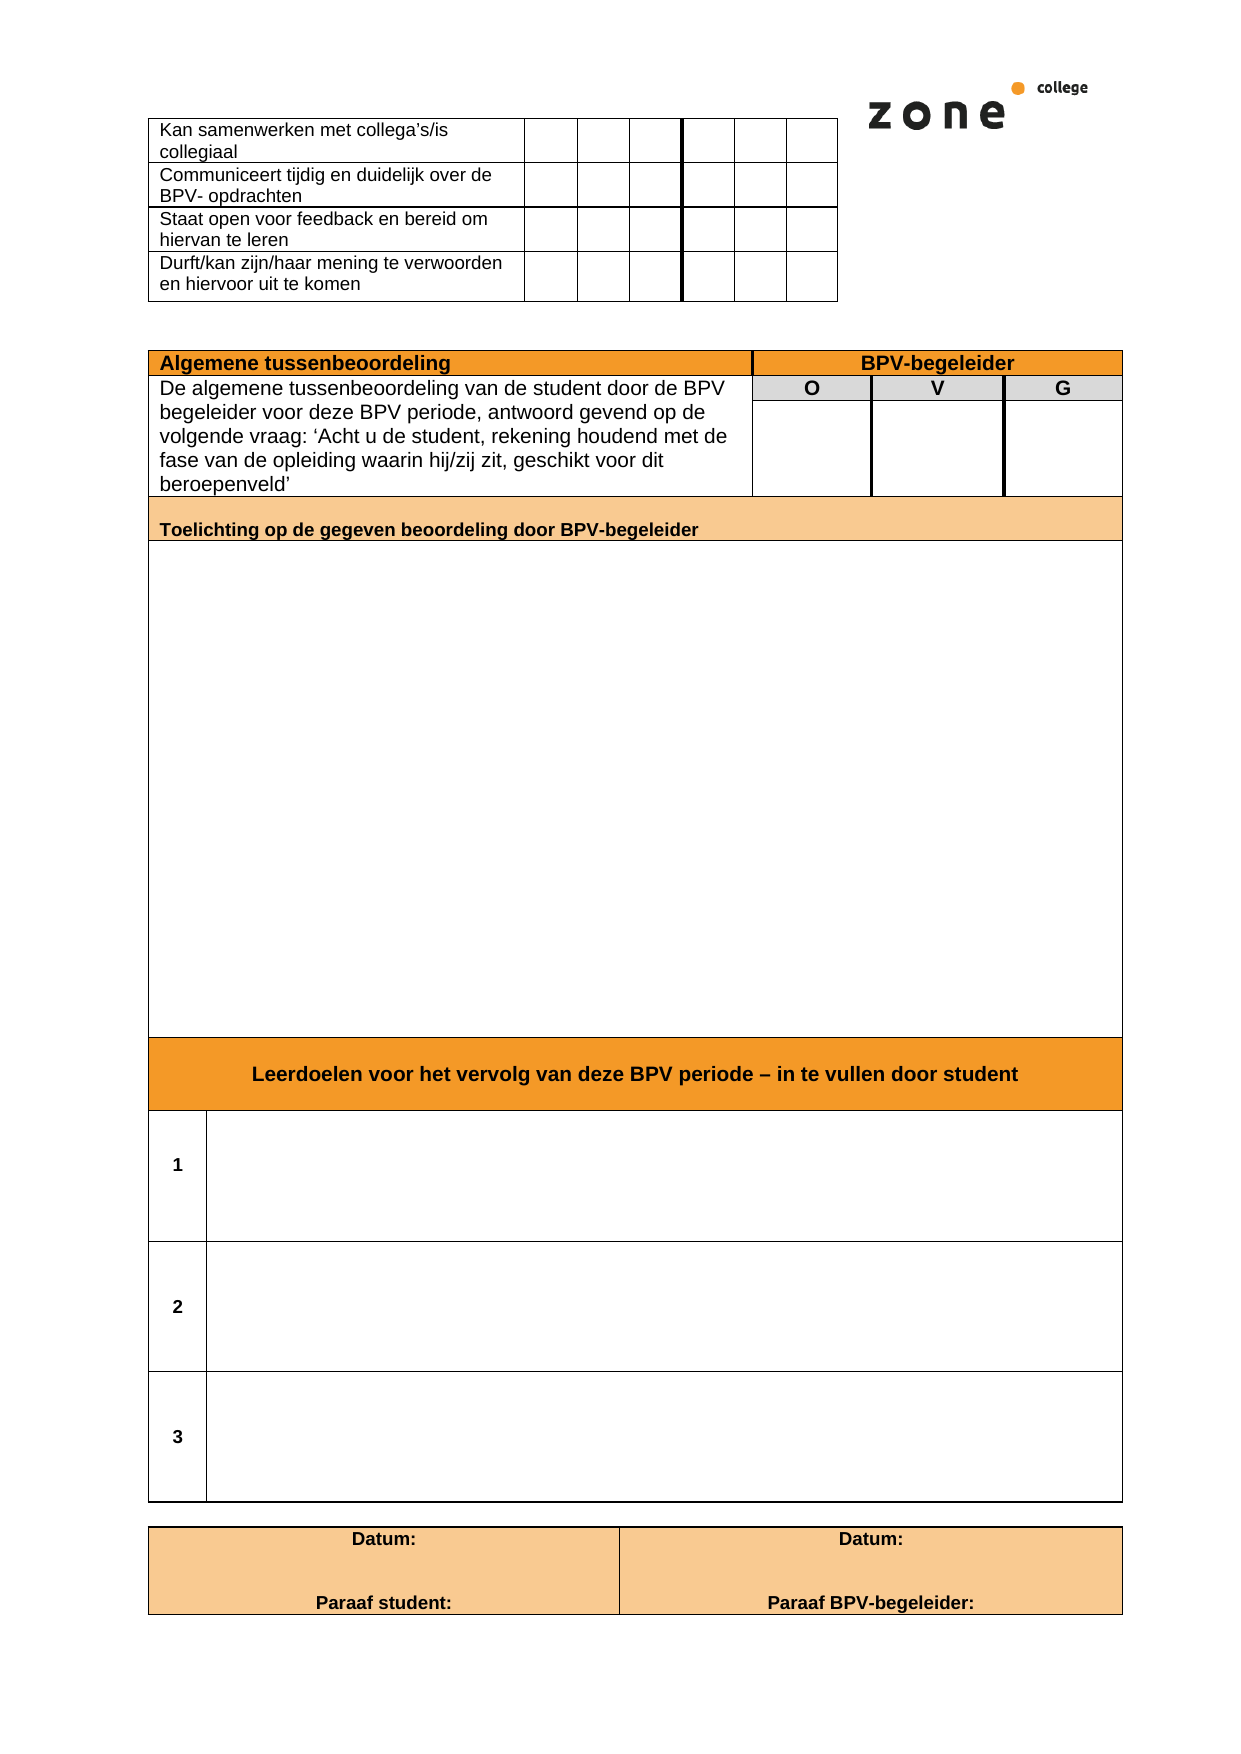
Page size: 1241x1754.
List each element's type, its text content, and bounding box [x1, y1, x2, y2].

table_cell [873, 401, 1002, 496]
table_cell [735, 119, 786, 162]
table_cell [684, 252, 734, 301]
table_cell Kan samenwerken met collega’s/is collegiaal [149, 119, 524, 162]
table_cell [578, 208, 629, 251]
table_cell Toelichting op de gegeven beoordeling door BPV-begeleider [149, 497, 1122, 540]
table_cell [787, 119, 837, 162]
table_cell [735, 252, 786, 301]
table_cell [149, 541, 1122, 1037]
table_cell [525, 163, 577, 206]
table_cell G [1006, 376, 1122, 400]
table_cell [787, 208, 837, 251]
table_cell [207, 1242, 1122, 1371]
table_cell [630, 208, 680, 251]
table_cell [787, 252, 837, 301]
picture [856, 61, 1093, 143]
table_cell [1006, 401, 1122, 496]
table_cell [525, 119, 577, 162]
table_cell 3 [149, 1372, 206, 1501]
table_cell [735, 208, 786, 251]
table_cell [630, 252, 680, 301]
table_cell [207, 1111, 1122, 1241]
table_cell [684, 119, 734, 162]
table_header BPV-begeleider [754, 351, 1122, 375]
table_header Datum: Paraaf student: [149, 1528, 619, 1614]
table_cell [735, 163, 786, 206]
table_cell Communiceert tijdig en duidelijk over de BPV- opdrachten [149, 163, 524, 206]
table_cell V [873, 376, 1002, 400]
table_cell [684, 163, 734, 206]
table_cell [630, 163, 680, 206]
table_header Algemene tussenbeoordeling [149, 351, 751, 375]
table_cell Leerdoelen voor het vervolg van deze BPV periode – in te vullen door student [149, 1038, 1122, 1110]
table_cell [525, 208, 577, 251]
table_cell Staat open voor feedback en bereid om hiervan te leren [149, 208, 524, 251]
table_cell [578, 252, 629, 301]
table_cell [630, 119, 680, 162]
table_cell [578, 163, 629, 206]
table_cell [578, 119, 629, 162]
table_cell 1 [149, 1111, 206, 1241]
table_cell De algemene tussenbeoordeling van de student door de BPV begeleider voor deze BPV periode, antwoord gevend op de volgende vraag: ‘Acht u de student, rekening houdend met de fase van de opleiding waarin hij/zij zit, geschikt voor dit beroepenveld’ [149, 376, 752, 496]
table_cell [207, 1372, 1122, 1501]
table_cell [525, 252, 577, 301]
table_cell [684, 208, 734, 251]
table_header Datum: Paraaf BPV-begeleider: [620, 1528, 1122, 1614]
table_cell Durft/kan zijn/haar mening te verwoorden en hiervoor uit te komen [149, 252, 524, 301]
table_cell O [753, 376, 870, 400]
table_cell [787, 163, 837, 206]
table_cell 2 [149, 1242, 206, 1371]
table_cell [753, 401, 870, 496]
